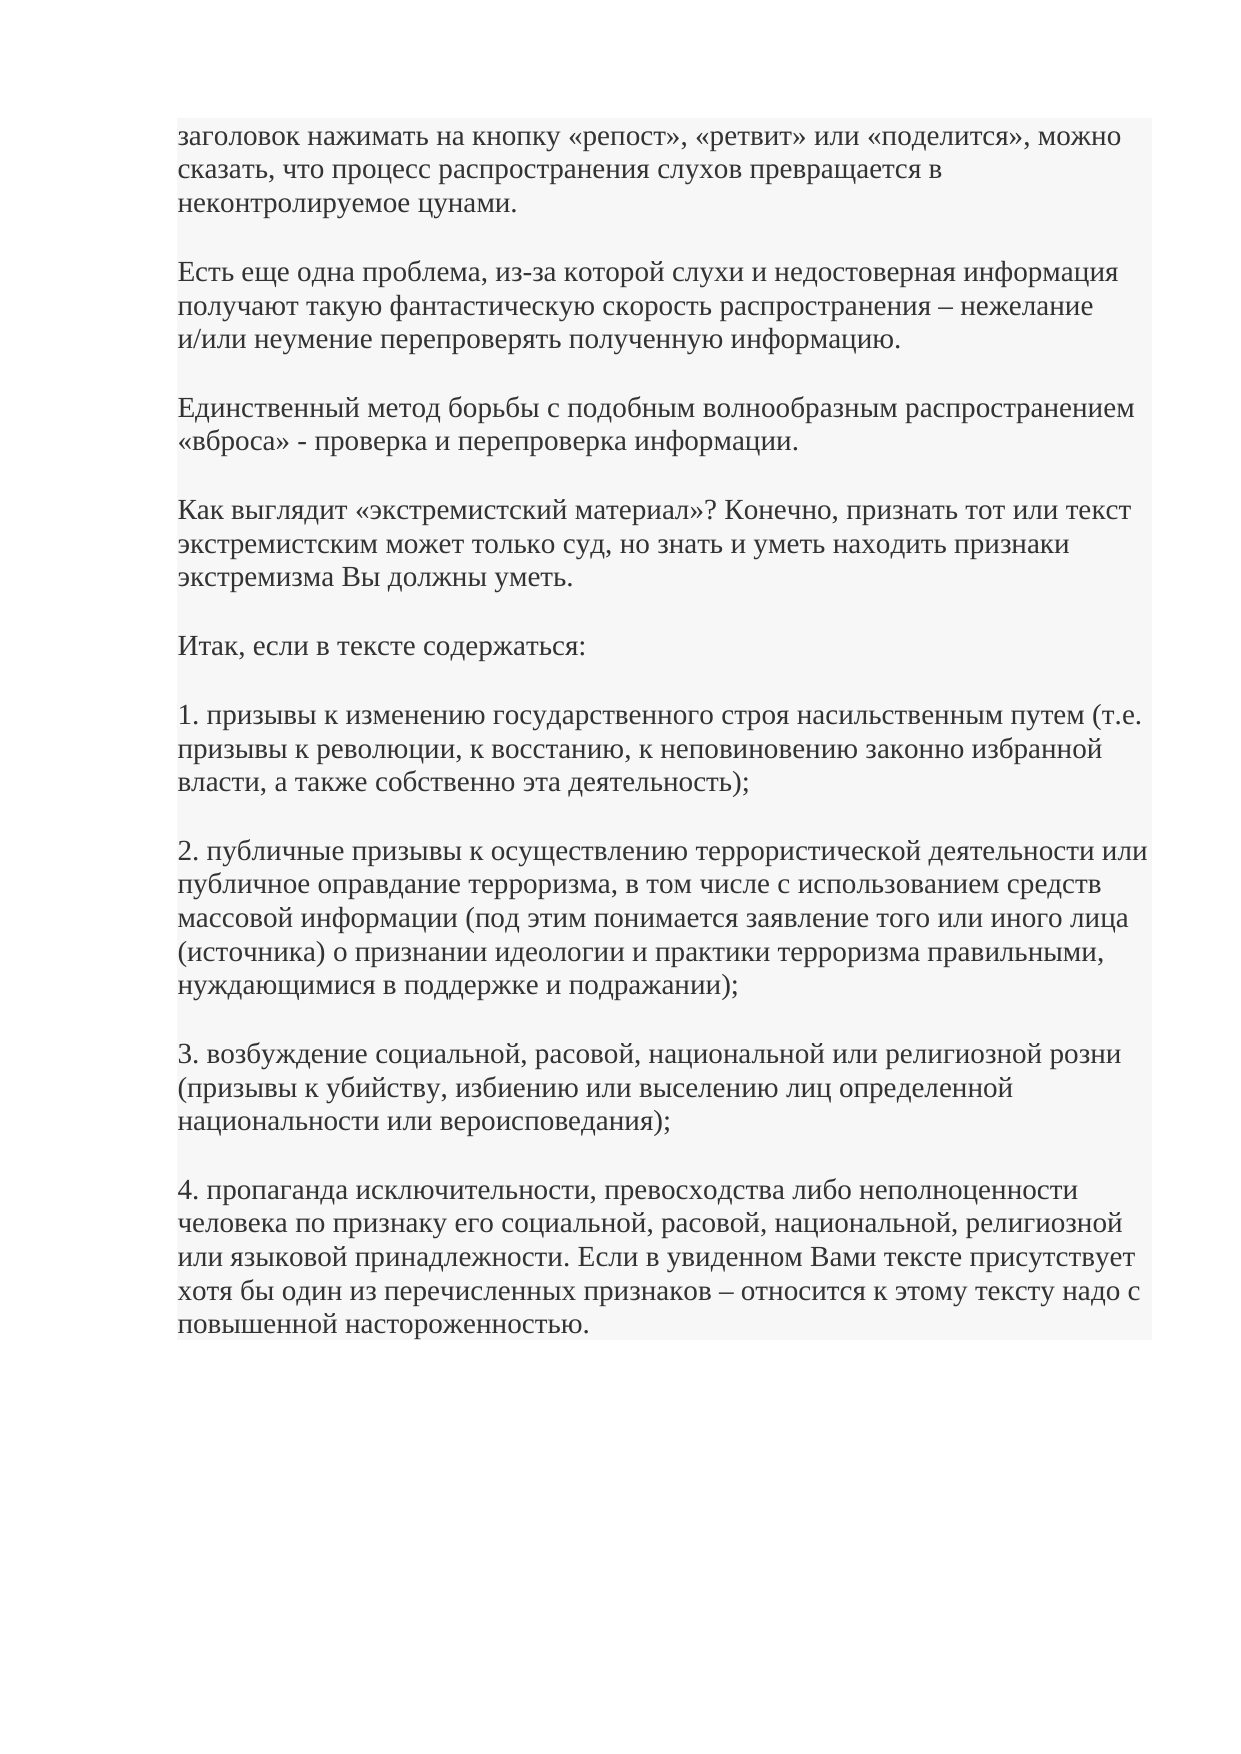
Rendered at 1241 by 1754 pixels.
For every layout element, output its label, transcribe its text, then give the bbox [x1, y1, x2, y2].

text Есть еще одна проблема, из-за которой слухи и недостоверная информация получают такую фантастическую скорость распространения – нежелание и/или неумение перепроверять полученную информацию. [177, 254, 1152, 355]
text Итак, если в тексте содержаться: [177, 628, 1152, 662]
text 1. призывы к изменению государственного строя насильственным путем (т.е. призывы к революции, к восстанию, к неповиновению законно избранной власти, а также собственно эта деятельность); [177, 697, 1152, 798]
text Единственный метод борьбы с подобным волнообразным распространением «вброса» - проверка и перепроверка информации. [177, 390, 1152, 457]
text 4. пропаганда исключительности, превосходства либо неполноценности человека по признаку его социальной, расовой, национальной, религиозной или языковой принадлежности. Если в увиденном Вами тексте присутствует хотя бы один из перечисленных признаков – относится к этому тексту надо с повышенной настороженностью. [177, 1172, 1152, 1340]
text 3. возбуждение социальной, расовой, национальной или религиозной розни (призывы к убийству, избиению или выселению лиц определенной национальности или вероисповедания); [177, 1036, 1152, 1137]
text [177, 118, 1152, 219]
text 2. публичные призывы к осуществлению террористической деятельности или публичное оправдание терроризма, в том числе с использованием средств массовой информации (под этим понимается заявление того или иного лица (источника) о признании идеологии и практики терроризма правильными, нуждающимися в поддержке и подражании); [177, 833, 1152, 1001]
text Как выглядит «экстремистский материал»? Конечно, признать тот или текст экстремистским может только суд, но знать и уметь находить признаки экстремизма Вы должны уметь. [177, 492, 1152, 593]
